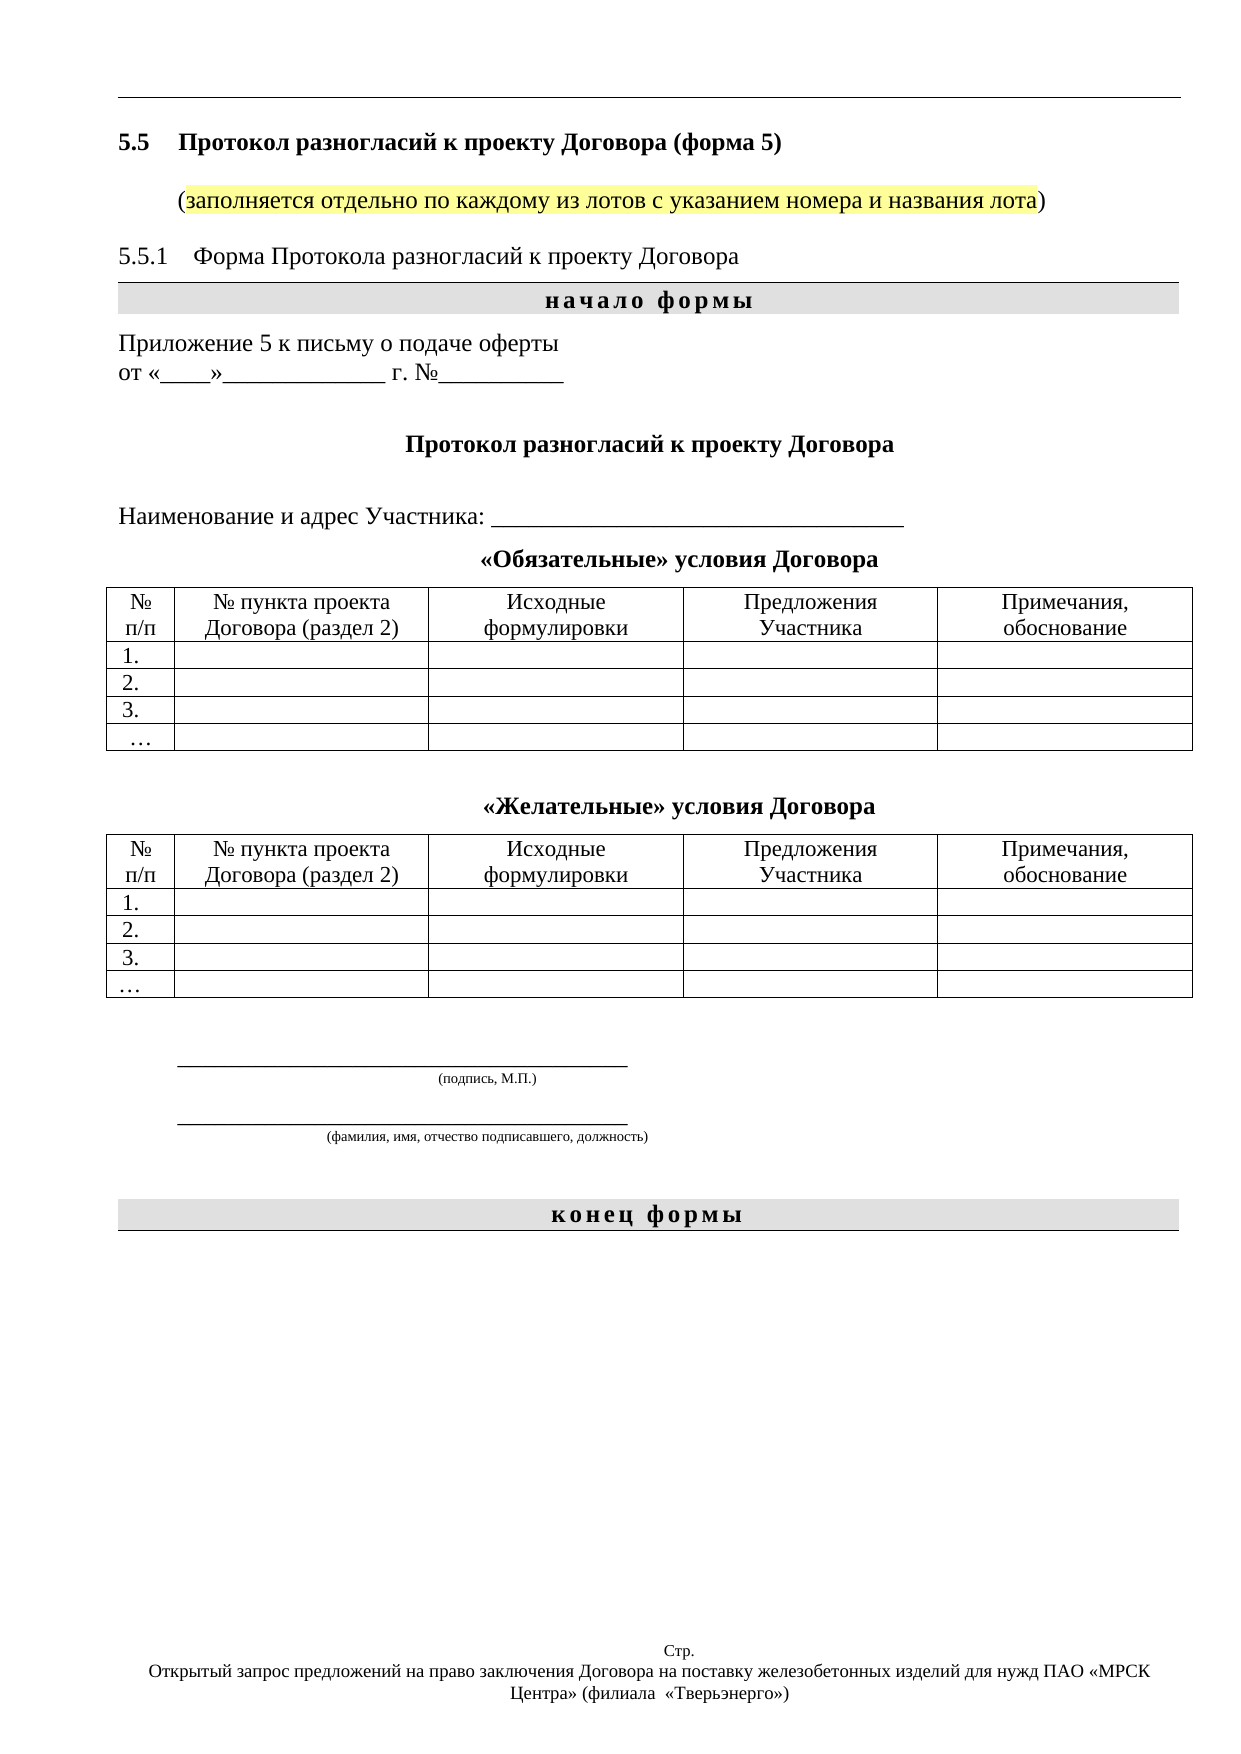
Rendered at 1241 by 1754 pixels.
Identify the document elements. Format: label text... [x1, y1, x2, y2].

table_cell [429, 971, 683, 997]
table_header Примечания, обоснование [938, 835, 1192, 888]
table_cell [684, 697, 937, 723]
text «Обязательные» условия Договора [118, 544, 1181, 573]
text Протокол разногласий к проекту Договора [118, 429, 1181, 458]
table_cell [429, 697, 683, 723]
table_cell [107, 889, 174, 915]
table_cell [938, 724, 1192, 750]
table_cell [684, 944, 937, 970]
table_cell [938, 697, 1192, 723]
table_cell [429, 724, 683, 750]
table_cell [429, 642, 683, 668]
table_header Исходные формулировки [429, 835, 683, 888]
table_header Исходные формулировки [429, 588, 683, 641]
table_cell [107, 642, 174, 668]
table_cell [938, 642, 1192, 668]
table_cell [684, 669, 937, 696]
table_cell [107, 697, 174, 723]
table_cell [429, 944, 683, 970]
table_header Примечания, обоснование [938, 588, 1192, 641]
table_header № п/п [107, 588, 174, 641]
table_cell [175, 889, 428, 915]
table_cell [684, 889, 937, 915]
table_cell [107, 944, 174, 970]
table_cell [938, 944, 1192, 970]
table_cell [938, 971, 1192, 997]
table_cell [938, 916, 1192, 942]
table_cell [684, 971, 937, 997]
text (фамилия, имя, отчество подписавшего, должность) [118, 1128, 797, 1156]
table_cell [175, 944, 428, 970]
table_cell [175, 724, 428, 750]
table_header Предложения Участника [684, 835, 937, 888]
subtitle Форма Протокола разногласий к проекту Договора [118, 241, 1181, 269]
text Приложение 5 к письму о подаче оферты от «____»_____________ г. №__________ [118, 328, 1181, 386]
text начало формы [118, 283, 1179, 314]
table_cell [938, 889, 1192, 915]
table_cell … [107, 724, 174, 750]
table_cell [684, 724, 937, 750]
text ____________________________________ [118, 1041, 1181, 1070]
table_header № п/п [107, 835, 174, 888]
table_cell [684, 916, 937, 942]
table_cell [684, 642, 937, 668]
table_cell [175, 642, 428, 668]
table_cell … [107, 971, 174, 997]
text Наименование и адрес Участника: _________________________________ [118, 501, 1181, 529]
text (подпись, М.П.) [118, 1070, 797, 1099]
table_cell [107, 916, 174, 942]
table_cell [107, 669, 174, 696]
text «Желательные» условия Договора [118, 791, 1181, 819]
table_cell [938, 669, 1192, 696]
text ____________________________________ [118, 1099, 1181, 1128]
table_cell [429, 889, 683, 915]
table_cell [175, 916, 428, 942]
table_header № пункта проекта Договора (раздел 2) [175, 588, 428, 641]
table_cell [175, 971, 428, 997]
table_cell [429, 916, 683, 942]
table_cell [175, 697, 428, 723]
table_cell [175, 669, 428, 696]
table_header Предложения Участника [684, 588, 937, 641]
text конец формы [118, 1199, 1179, 1230]
table_cell [429, 669, 683, 696]
subtitle Протокол разногласий к проекту Договора (форма 5) [118, 127, 1181, 156]
table_header № пункта проекта Договора (раздел 2) [175, 835, 428, 888]
